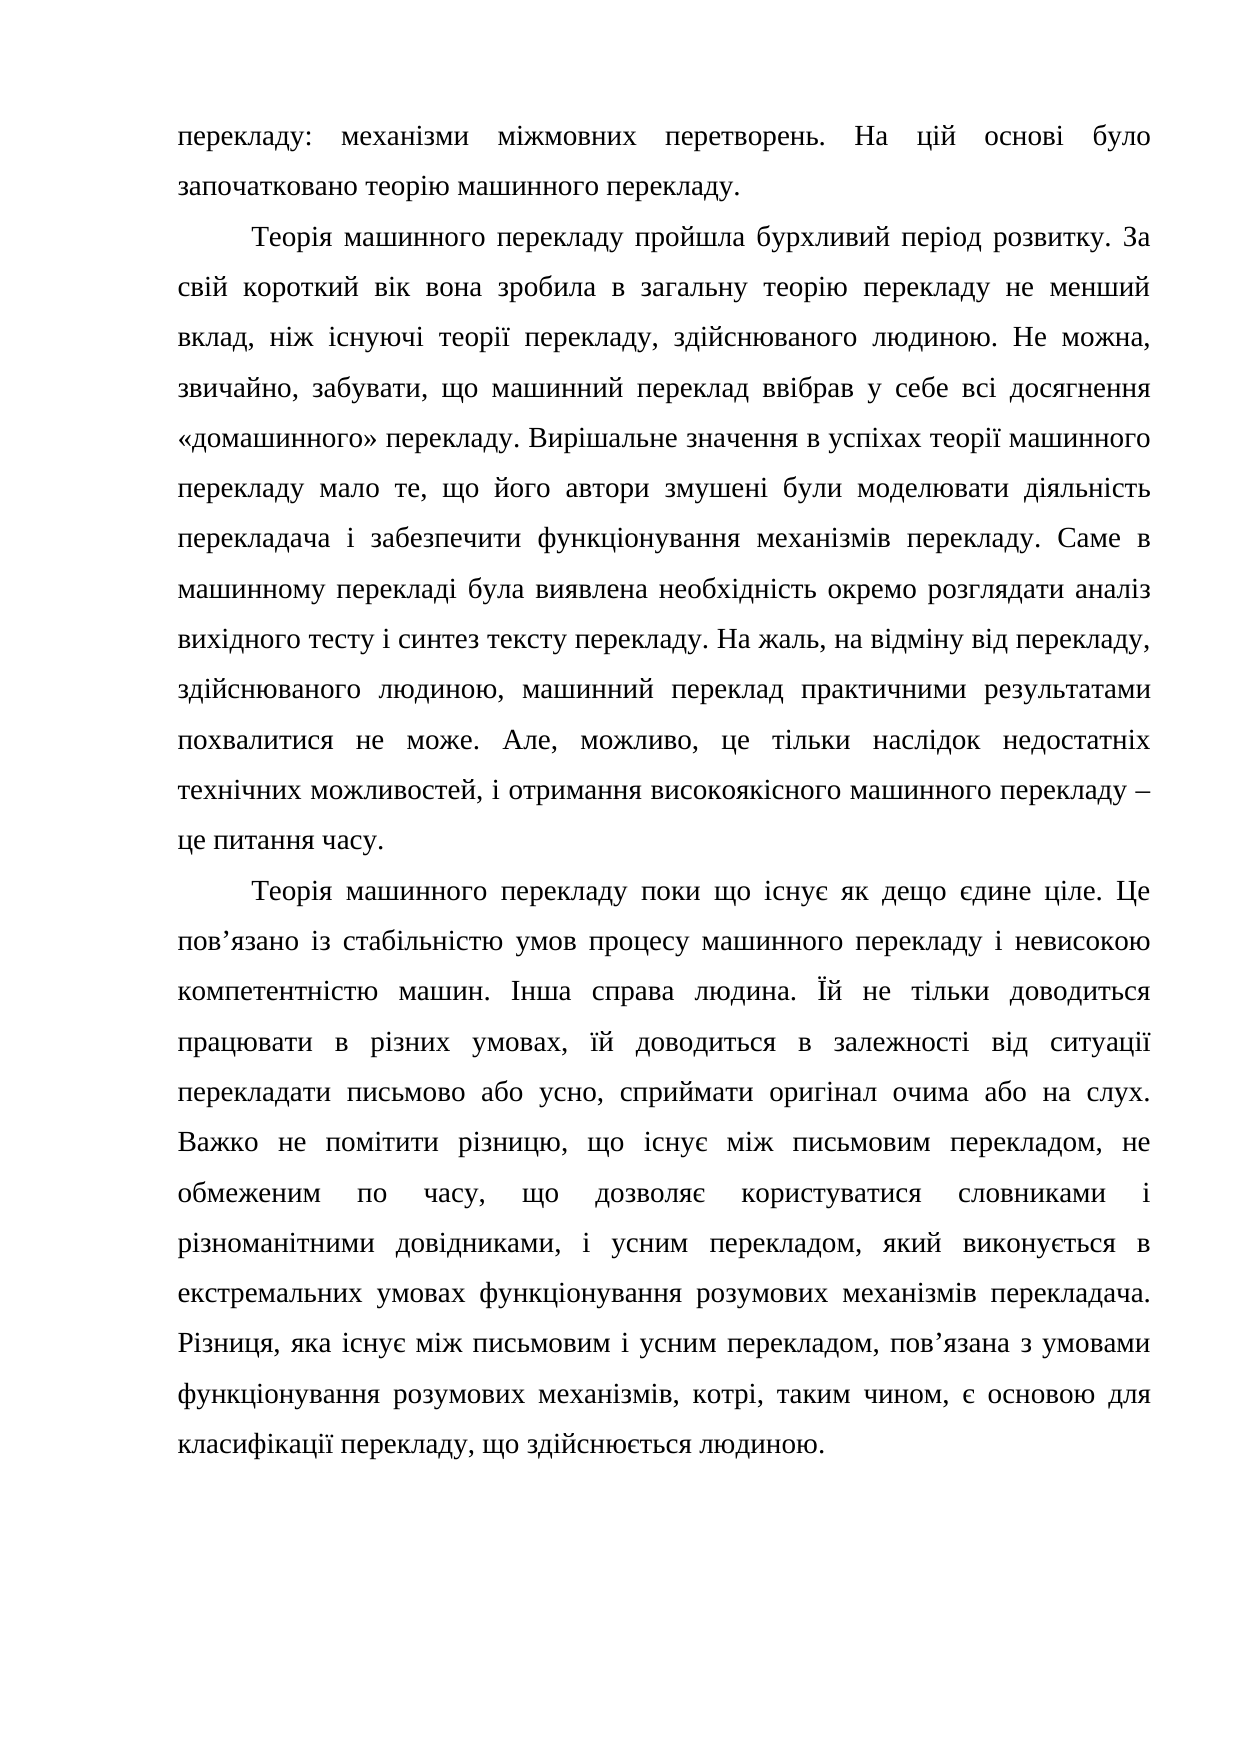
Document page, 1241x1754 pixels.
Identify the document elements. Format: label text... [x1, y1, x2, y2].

text Теорія машинного перекладу пройшла бурхливий період розвитку. За свій короткий вік вона зробила в загальну теорію перекладу не менший вклад, ніж існуючі теорії перекладу, здійснюваного людиною. Не можна, звичайно, забувати, що машинний переклад ввібрав у себе всі досягнення «домашинного» перекладу. Вирішальне значення в успіхах теорії машинного перекладу мало те, що його автори змушені були моделювати діяльність перекладача і забезпечити функціонування механізмів перекладу. Саме в машинному перекладі була виявлена необхідність окремо розглядати аналіз вихідного тесту і синтез тексту перекладу. На жаль, на відміну від перекладу, здійснюваного людиною, машинний переклад практичними результатами похвалитися не може. Але, можливо, це тільки наслідок недостатніх технічних можливостей, і отримання високоякісного машинного перекладу – це питання часу. [177, 219, 1152, 856]
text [177, 118, 1152, 202]
text Теорія машинного перекладу поки що існує як дещо єдине ціле. Це пов’язано із стабільністю умов процесу машинного перекладу і невисокою компетентністю машин. Інша справа людина. Їй не тільки доводиться працювати в різних умовах, їй доводиться в залежності від ситуації перекладати письмово або усно, сприймати оригінал очима або на слух. Важко не помітити різницю, що існує між письмовим перекладом, не обмеженим по часу, що дозволяє користуватися словниками і різноманітними довідниками, і усним перекладом, який виконується в екстремальних умовах функціонування розумових механізмів перекладача. Різниця, яка існує між письмовим і усним перекладом, пов’язана з умовами функціонування розумових механізмів, котрі, таким чином, є основою для класифікації перекладу, що здійснюється людиною. [177, 873, 1152, 1460]
